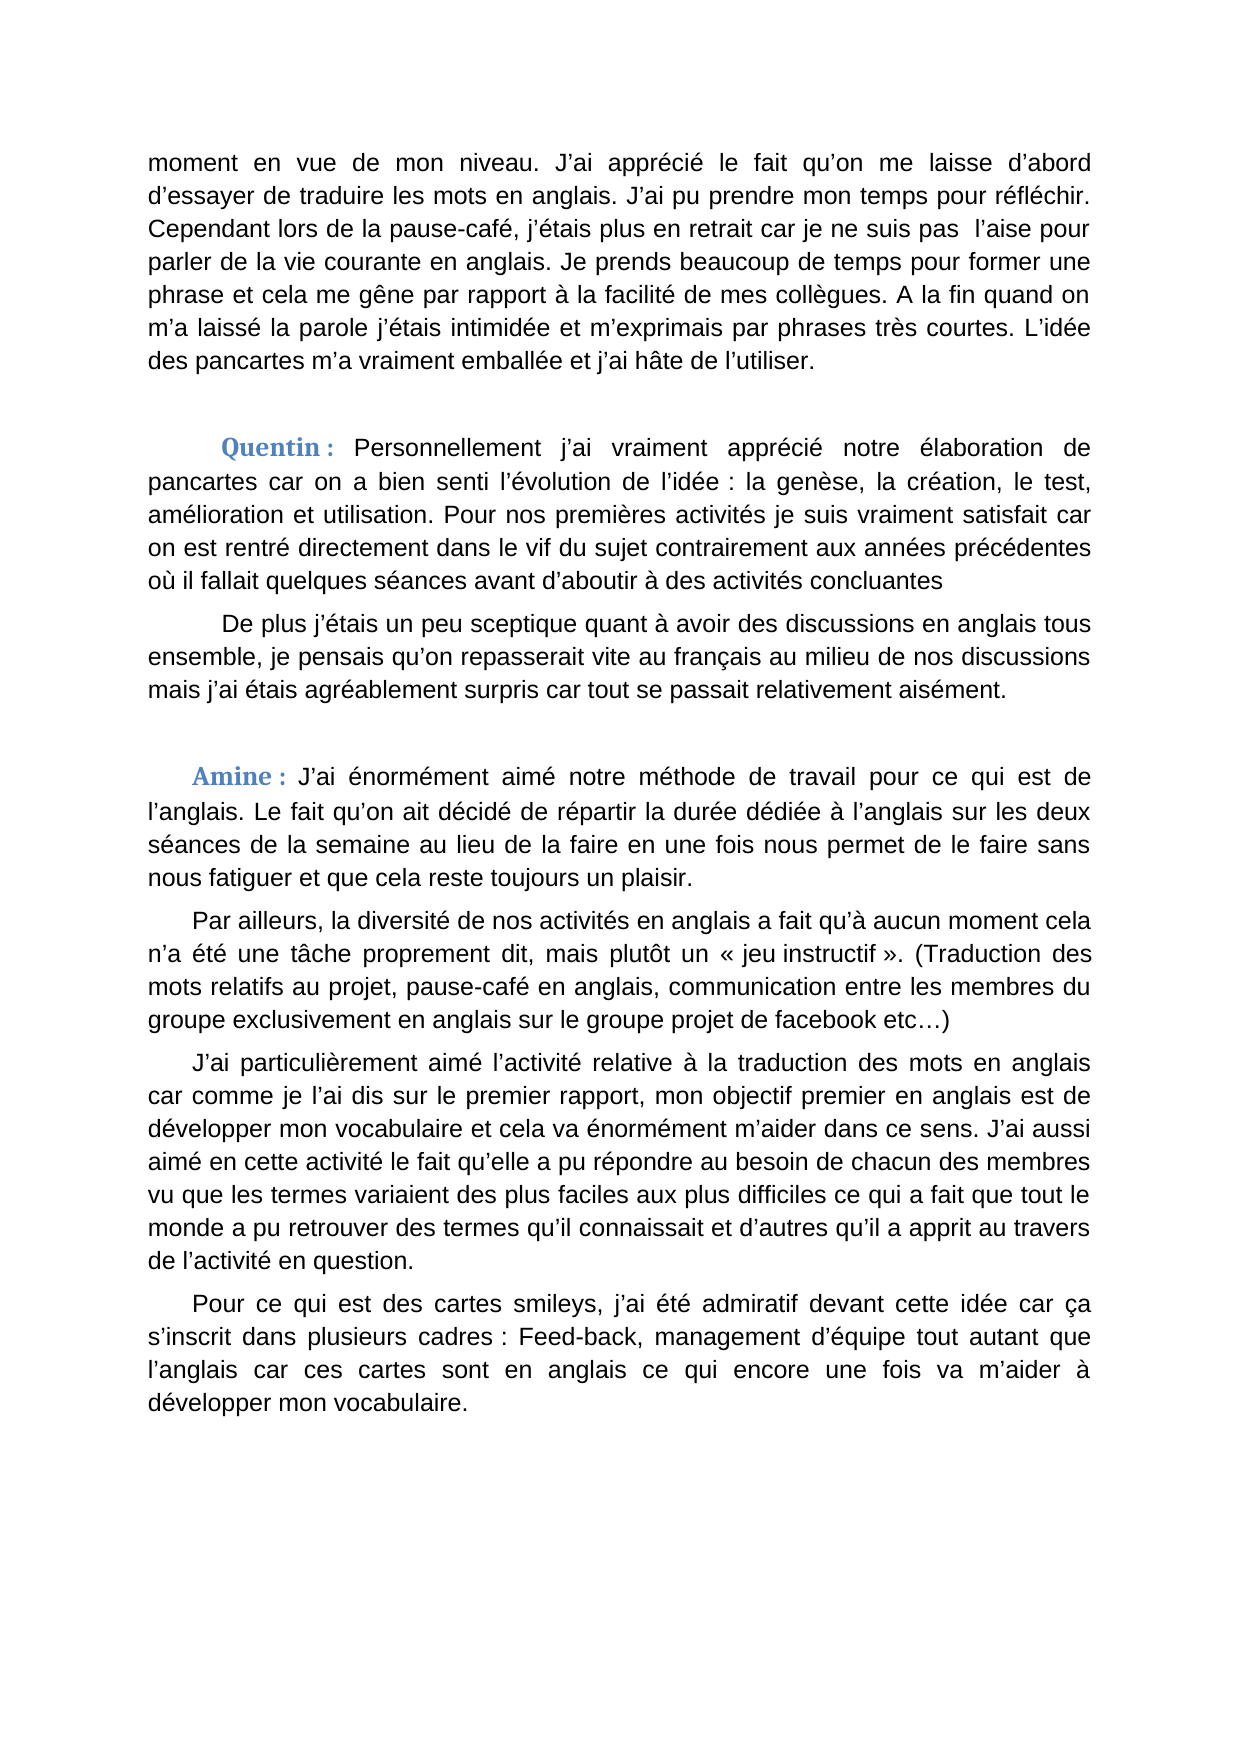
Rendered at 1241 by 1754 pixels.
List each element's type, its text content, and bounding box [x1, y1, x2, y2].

text Amine : J’ai énormément aimé notre méthode de travail pour ce qui est de l’anglais. Le fait qu’on ait décidé de répartir la durée dédiée à l’anglais sur les deux séances de la semaine au lieu de la faire en une fois nous permet de le faire sans nous fatiguer et que cela reste toujours un plaisir. [148, 761, 1093, 892]
text Pour ce qui est des cartes smileys, j’ai été admiratif devant cette idée car ça s’inscrit dans plusieurs cadres : Feed-back, management d’équipe tout autant que l’anglais car ces cartes sont en anglais ce qui encore une fois va m’aider à développer mon vocabulaire. [148, 1289, 1093, 1417]
text Quentin : Personnellement j’ai vraiment apprécié notre élaboration de pancartes car on a bien senti l’évolution de l’idée : la genèse, la création, le test, amélioration et utilisation. Pour nos premières activités je suis vraiment satisfait car on est rentré directement dans le vif du sujet contrairement aux années précédentes où il fallait quelques séances avant d’aboutir à des activités concluantes [148, 432, 1093, 595]
text De plus j’étais un peu sceptique quant à avoir des discussions en anglais tous ensemble, je pensais qu’on repasserait vite au français au milieu de nos discussions mais j’ai étais agréablement surpris car tout se passait relativement aisément. [148, 609, 1093, 704]
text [148, 148, 1093, 374]
text Par ailleurs, la diversité de nos activités en anglais a fait qu’à aucun moment cela n’a été une tâche proprement dit, mais plutôt un « jeu instructif ». (Traduction des mots relatifs au projet, pause-café en anglais, communication entre les membres du groupe exclusivement en anglais sur le groupe projet de facebook etc…) [148, 906, 1093, 1034]
text J’ai particulièrement aimé l’activité relative à la traduction des mots en anglais car comme je l’ai dis sur le premier rapport, mon objectif premier en anglais est de développer mon vocabulaire et cela va énormément m’aider dans ce sens. J’ai aussi aimé en cette activité le fait qu’elle a pu répondre au besoin de chacun des membres vu que les termes variaient des plus faciles aux plus difficiles ce qui a fait que tout le monde a pu retrouver des termes qu’il connaissait et d’autres qu’il a apprit au travers de l’activité en question. [148, 1048, 1093, 1275]
